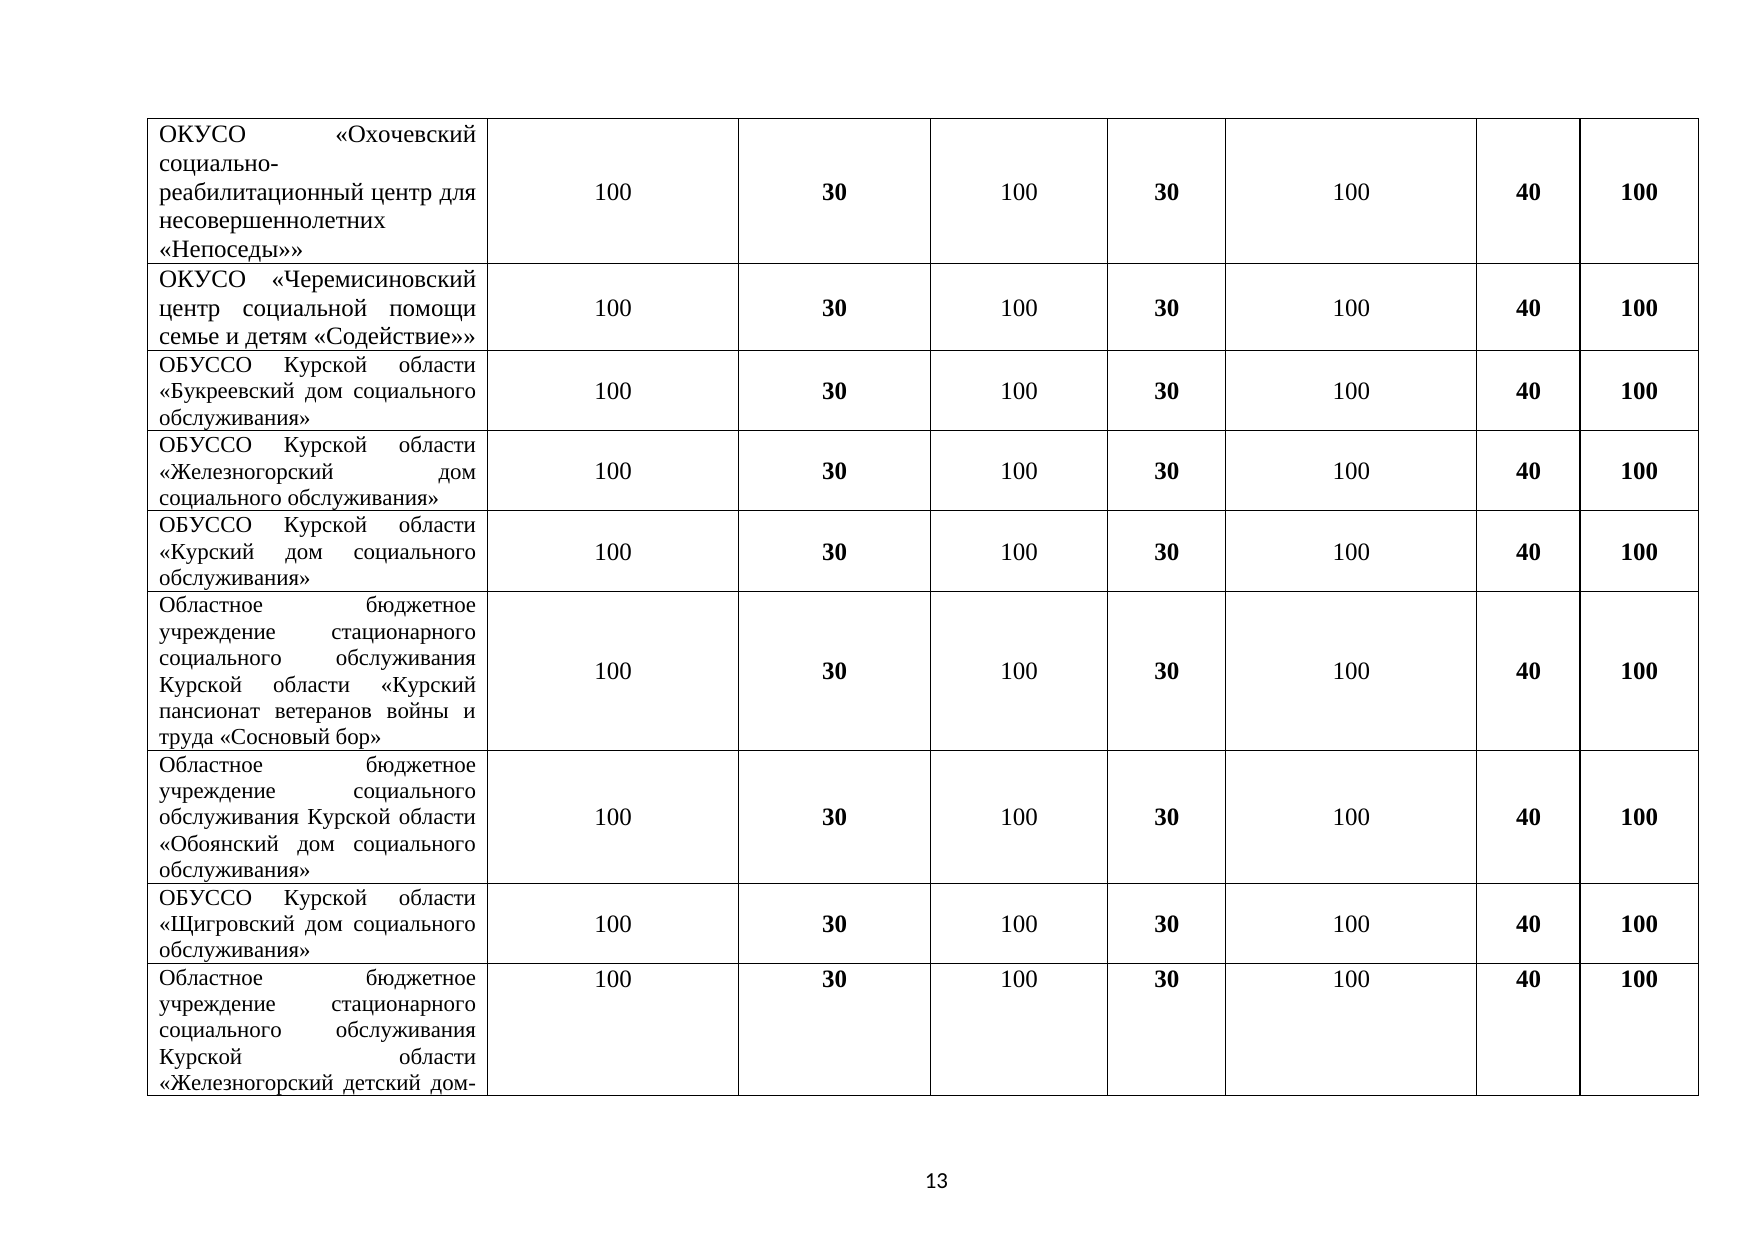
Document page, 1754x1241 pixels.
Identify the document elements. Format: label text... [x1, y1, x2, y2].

table_cell 100 [488, 511, 738, 591]
table_cell 100 [1226, 351, 1476, 430]
table_cell 100 [488, 884, 738, 963]
table_cell 100 [1226, 751, 1476, 882]
table_cell 30 [739, 884, 930, 963]
table_cell 100 [931, 119, 1107, 263]
table_cell 100 [1581, 964, 1698, 1095]
table_cell 40 [1477, 751, 1579, 882]
table_cell ОБУССО Курской области «Букреевский дом социального обслуживания» [148, 351, 487, 430]
table_cell ОКУСО «Охочевский социально-реабилитационный центр для несовершеннолетних «Непоседы»» [148, 119, 487, 263]
table_cell 100 [1226, 264, 1476, 350]
table_cell 30 [1108, 884, 1225, 963]
table_cell 40 [1477, 592, 1579, 750]
table_cell 100 [488, 431, 738, 510]
table_cell 100 [1581, 431, 1698, 510]
table_cell 30 [1108, 264, 1225, 350]
table_cell 40 [1477, 884, 1579, 963]
table_cell 100 [931, 751, 1107, 882]
table_cell ОБУССО Курской области «Щигровский дом социального обслуживания» [148, 884, 487, 963]
table_cell 100 [931, 884, 1107, 963]
table_cell 100 [931, 264, 1107, 350]
table_cell 100 [931, 964, 1107, 1095]
table_cell 30 [739, 511, 930, 591]
table_cell 100 [1581, 511, 1698, 591]
table_cell 30 [739, 592, 930, 750]
table_cell Областное бюджетное учреждение социального обслуживания Курской области «Обоянский дом социального обслуживания» [148, 751, 487, 882]
table_cell 100 [1581, 751, 1698, 882]
table_cell 40 [1477, 264, 1579, 350]
table_cell Областное бюджетное учреждение стационарного социального обслуживания Курской области «Курский пансионат ветеранов войны и труда «Сосновый бор» [148, 592, 487, 750]
table_cell 30 [739, 964, 930, 1095]
table_cell 30 [1108, 431, 1225, 510]
table_cell 100 [488, 592, 738, 750]
table_cell 100 [488, 351, 738, 430]
table_cell 100 [1581, 119, 1698, 263]
table_cell 100 [488, 751, 738, 882]
table_cell 30 [1108, 511, 1225, 591]
table_cell ОБУССО Курской области «Курский дом социального обслуживания» [148, 511, 487, 591]
table_cell 100 [931, 592, 1107, 750]
table_cell 40 [1477, 119, 1579, 263]
table_cell ОБУССО Курской области «Железногорский дом социального обслуживания» [148, 431, 487, 510]
table_cell 100 [1226, 511, 1476, 591]
table_cell 100 [1581, 351, 1698, 430]
table_cell 100 [488, 964, 738, 1095]
table_cell 100 [488, 264, 738, 350]
table_cell 30 [739, 264, 930, 350]
table_cell ОКУСО «Черемисиновский центр социальной помощи семье и детям «Содействие»» [148, 264, 487, 350]
table_cell 30 [1108, 351, 1225, 430]
table_cell 40 [1477, 511, 1579, 591]
table_cell 100 [1226, 884, 1476, 963]
table_cell 30 [1108, 119, 1225, 263]
table_cell 30 [1108, 751, 1225, 882]
table_cell 100 [1226, 431, 1476, 510]
table_cell 100 [1581, 592, 1698, 750]
table_cell 100 [931, 431, 1107, 510]
table_cell 30 [739, 751, 930, 882]
table_cell 100 [488, 119, 738, 263]
table_cell 100 [1581, 884, 1698, 963]
table_cell 30 [739, 351, 930, 430]
table_cell 100 [931, 511, 1107, 591]
table_cell 100 [931, 351, 1107, 430]
table_cell 40 [1477, 431, 1579, 510]
table_cell 40 [1477, 351, 1579, 430]
table_cell 100 [1226, 964, 1476, 1095]
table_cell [148, 964, 487, 1095]
table_cell 30 [739, 431, 930, 510]
table_cell 30 [1108, 592, 1225, 750]
table_cell 30 [739, 119, 930, 263]
table_cell 30 [1108, 964, 1225, 1095]
table_cell 40 [1477, 964, 1579, 1095]
table_cell 100 [1581, 264, 1698, 350]
table_cell 100 [1226, 119, 1476, 263]
table_cell 100 [1226, 592, 1476, 750]
